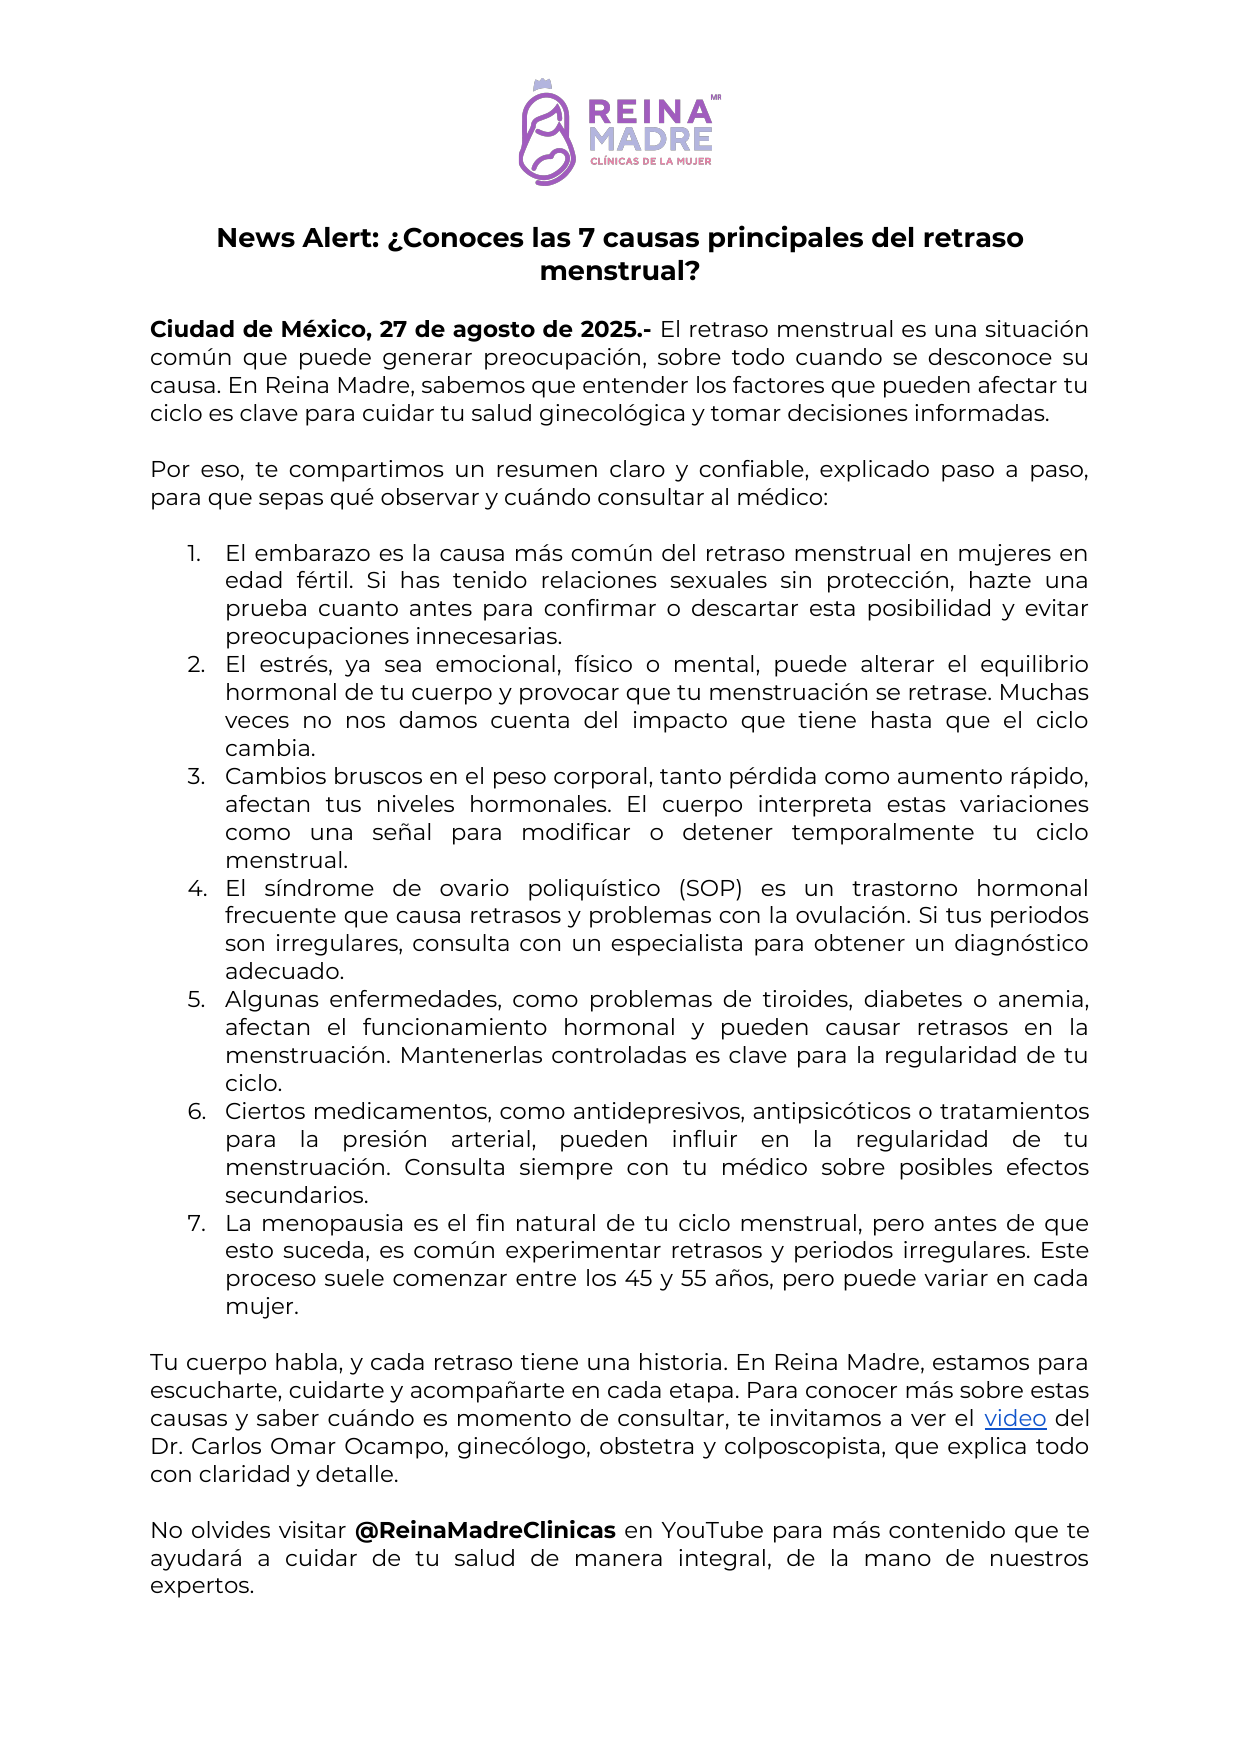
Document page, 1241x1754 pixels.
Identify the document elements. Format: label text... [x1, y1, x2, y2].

text Tu cuerpo habla, y cada retraso tiene una historia. En Reina Madre, estamos para escucharte, cuidarte y acompañarte en cada etapa. Para conocer más sobre estas causas y saber cuándo es momento de consultar, te invitamos a ver el video del Dr. Carlos Omar Ocampo, ginecólogo, obstetra y colposcopista, que explica todo con claridad y detalle. [150, 1348, 1090, 1488]
list Cambios bruscos en el peso corporal, tanto pérdida como aumento rápido, afectan tus niveles hormonales. El cuerpo interpreta estas variaciones como una señal para modificar o detener temporalmente tu ciclo menstrual. [187, 762, 1090, 874]
text Ciudad de México, 27 de agosto de 2025.- El retraso menstrual es una situación común que puede generar preocupación, sobre todo cuando se desconoce su causa. En Reina Madre, sabemos que entender los factores que pueden afectar tu ciclo es clave para cuidar tu salud ginecológica y tomar decisiones informadas. [150, 315, 1090, 427]
list La menopausia es el fin natural de tu ciclo menstrual, pero antes de que esto suceda, es común experimentar retrasos y periodos irregulares. Este proceso suele comenzar entre los 45 y 55 años, pero puede variar en cada mujer. [187, 1209, 1090, 1320]
text No olvides visitar @ReinaMadreClinicas en YouTube para más contenido que te ayudará a cuidar de tu salud de manera integral, de la mano de nuestros expertos. [150, 1516, 1090, 1599]
list El síndrome de ovario poliquístico (SOP) es un trastorno hormonal frecuente que causa retrasos y problemas con la ovulación. Si tus periodos son irregulares, consulta con un especialista para obtener un diagnóstico adecuado. [187, 874, 1090, 985]
text Por eso, te compartimos un resumen claro y confiable, explicado paso a paso, para que sepas qué observar y cuándo consultar al médico: [150, 455, 1090, 511]
picture [518, 78, 722, 186]
list Algunas enfermedades, como problemas de tiroides, diabetes o anemia, afectan el funcionamiento hormonal y pueden causar retrasos en la menstruación. Mantenerlas controladas es clave para la regularidad de tu ciclo. [187, 985, 1090, 1097]
list El estrés, ya sea emocional, físico o mental, puede alterar el equilibrio hormonal de tu cuerpo y provocar que tu menstruación se retrase. Muchas veces no nos damos cuenta del impacto que tiene hasta que el ciclo cambia. [187, 650, 1090, 762]
text News Alert: ¿Conoces las 7 causas principales del retraso menstrual? [150, 221, 1090, 287]
list El embarazo es la causa más común del retraso menstrual en mujeres en edad fértil. Si has tenido relaciones sexuales sin protección, hazte una prueba cuanto antes para confirmar o descartar esta posibilidad y evitar preocupaciones innecesarias. [187, 539, 1090, 650]
list Ciertos medicamentos, como antidepresivos, antipsicóticos o tratamientos para la presión arterial, pueden influir en la regularidad de tu menstruación. Consulta siempre con tu médico sobre posibles efectos secundarios. [187, 1097, 1090, 1209]
